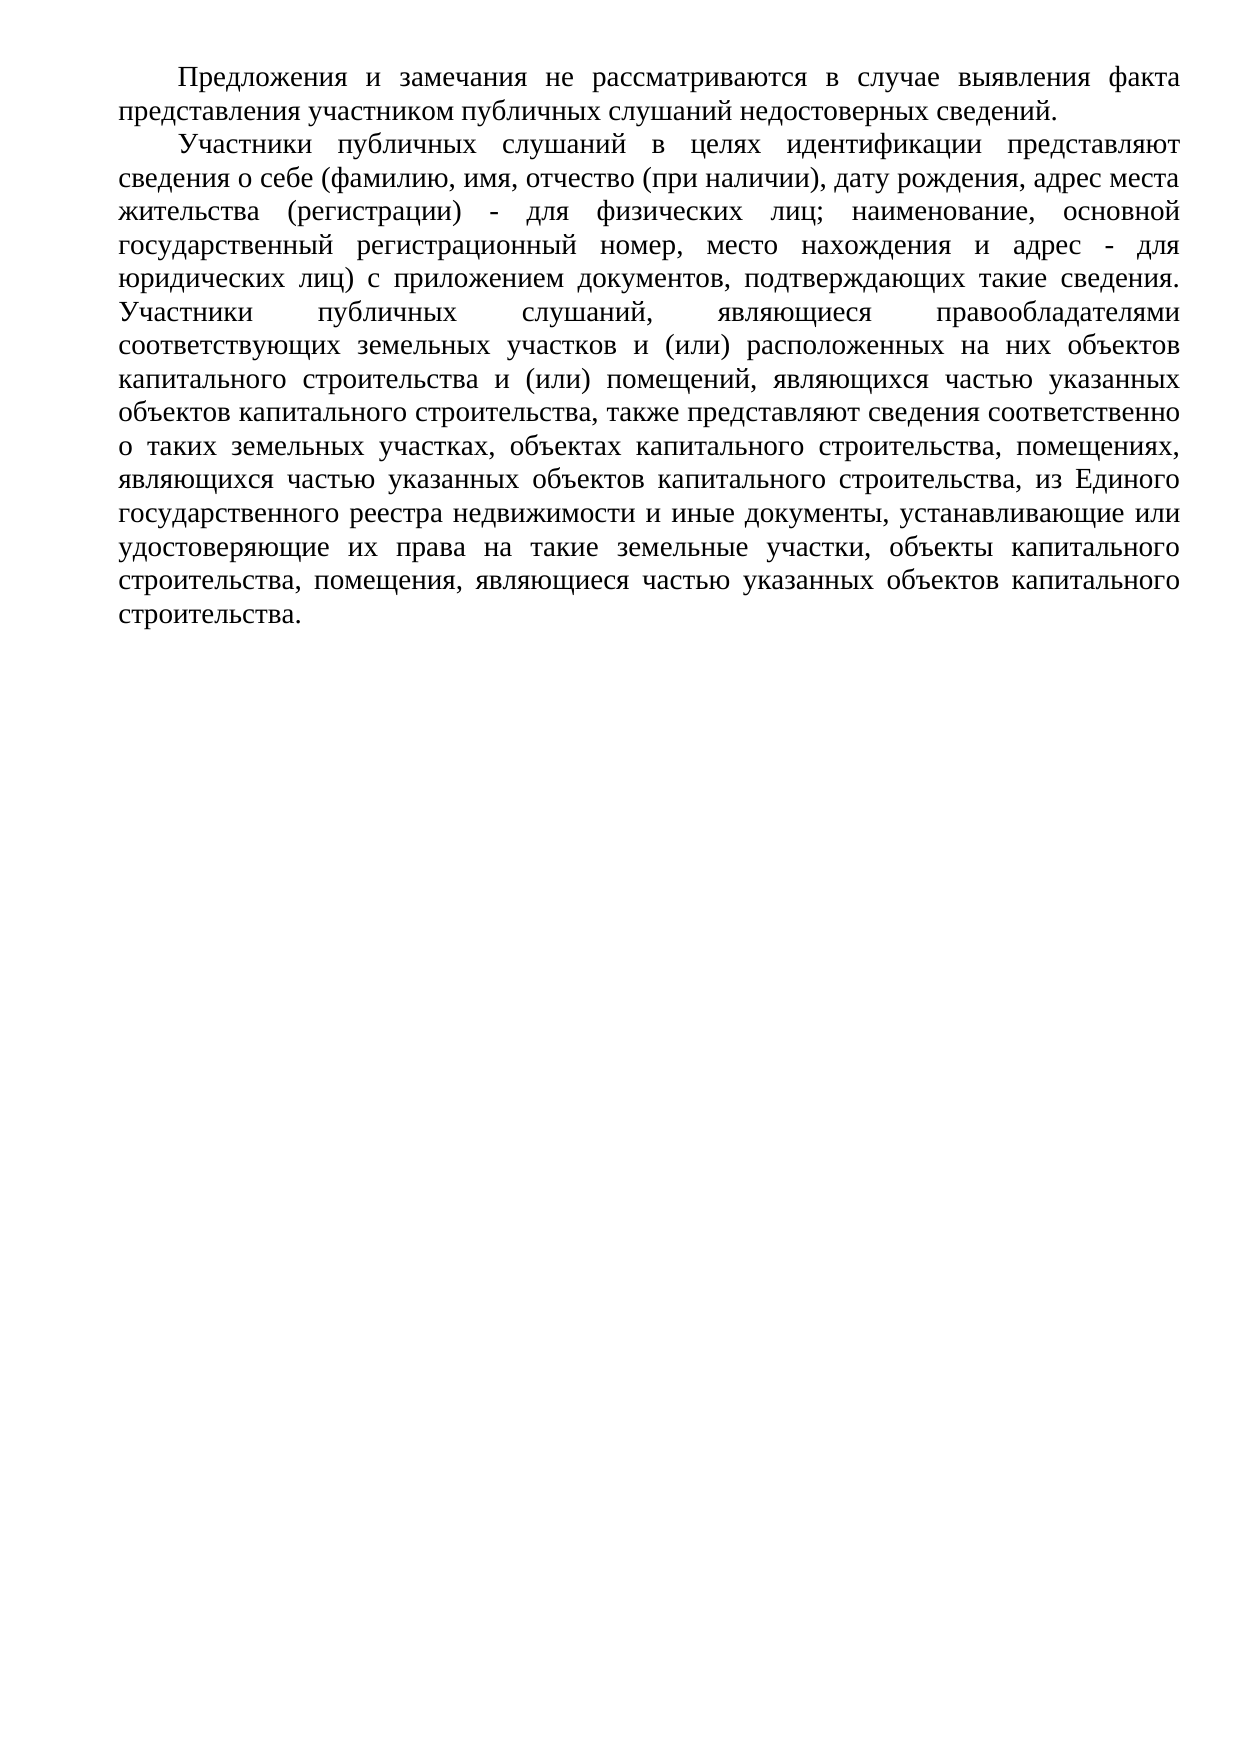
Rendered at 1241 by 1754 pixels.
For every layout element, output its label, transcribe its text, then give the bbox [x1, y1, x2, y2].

text Предложения и замечания не рассматриваются в случае выявления факта представления участником публичных слушаний недостоверных сведений. [118, 59, 1181, 126]
text Участники публичных слушаний в целях идентификации представляют сведения о себе (фамилию, имя, отчество (при наличии), дату рождения, адрес места жительства (регистрации) - для физических лиц; наименование, основной государственный регистрационный номер, место нахождения и адрес - для юридических лиц) с приложением документов, подтверждающих такие сведения. Участники публичных слушаний, являющиеся правообладателями соответствующих земельных участков и (или) расположенных на них объектов капитального строительства и (или) помещений, являющихся частью указанных объектов капитального строительства, также представляют сведения соответственно о таких земельных участках, объектах капитального строительства, помещениях, являющихся частью указанных объектов капитального строительства, из Единого государственного реестра недвижимости и иные документы, устанавливающие или удостоверяющие их права на такие земельные участки, объекты капитального строительства, помещения, являющиеся частью указанных объектов капитального строительства. [118, 126, 1181, 629]
